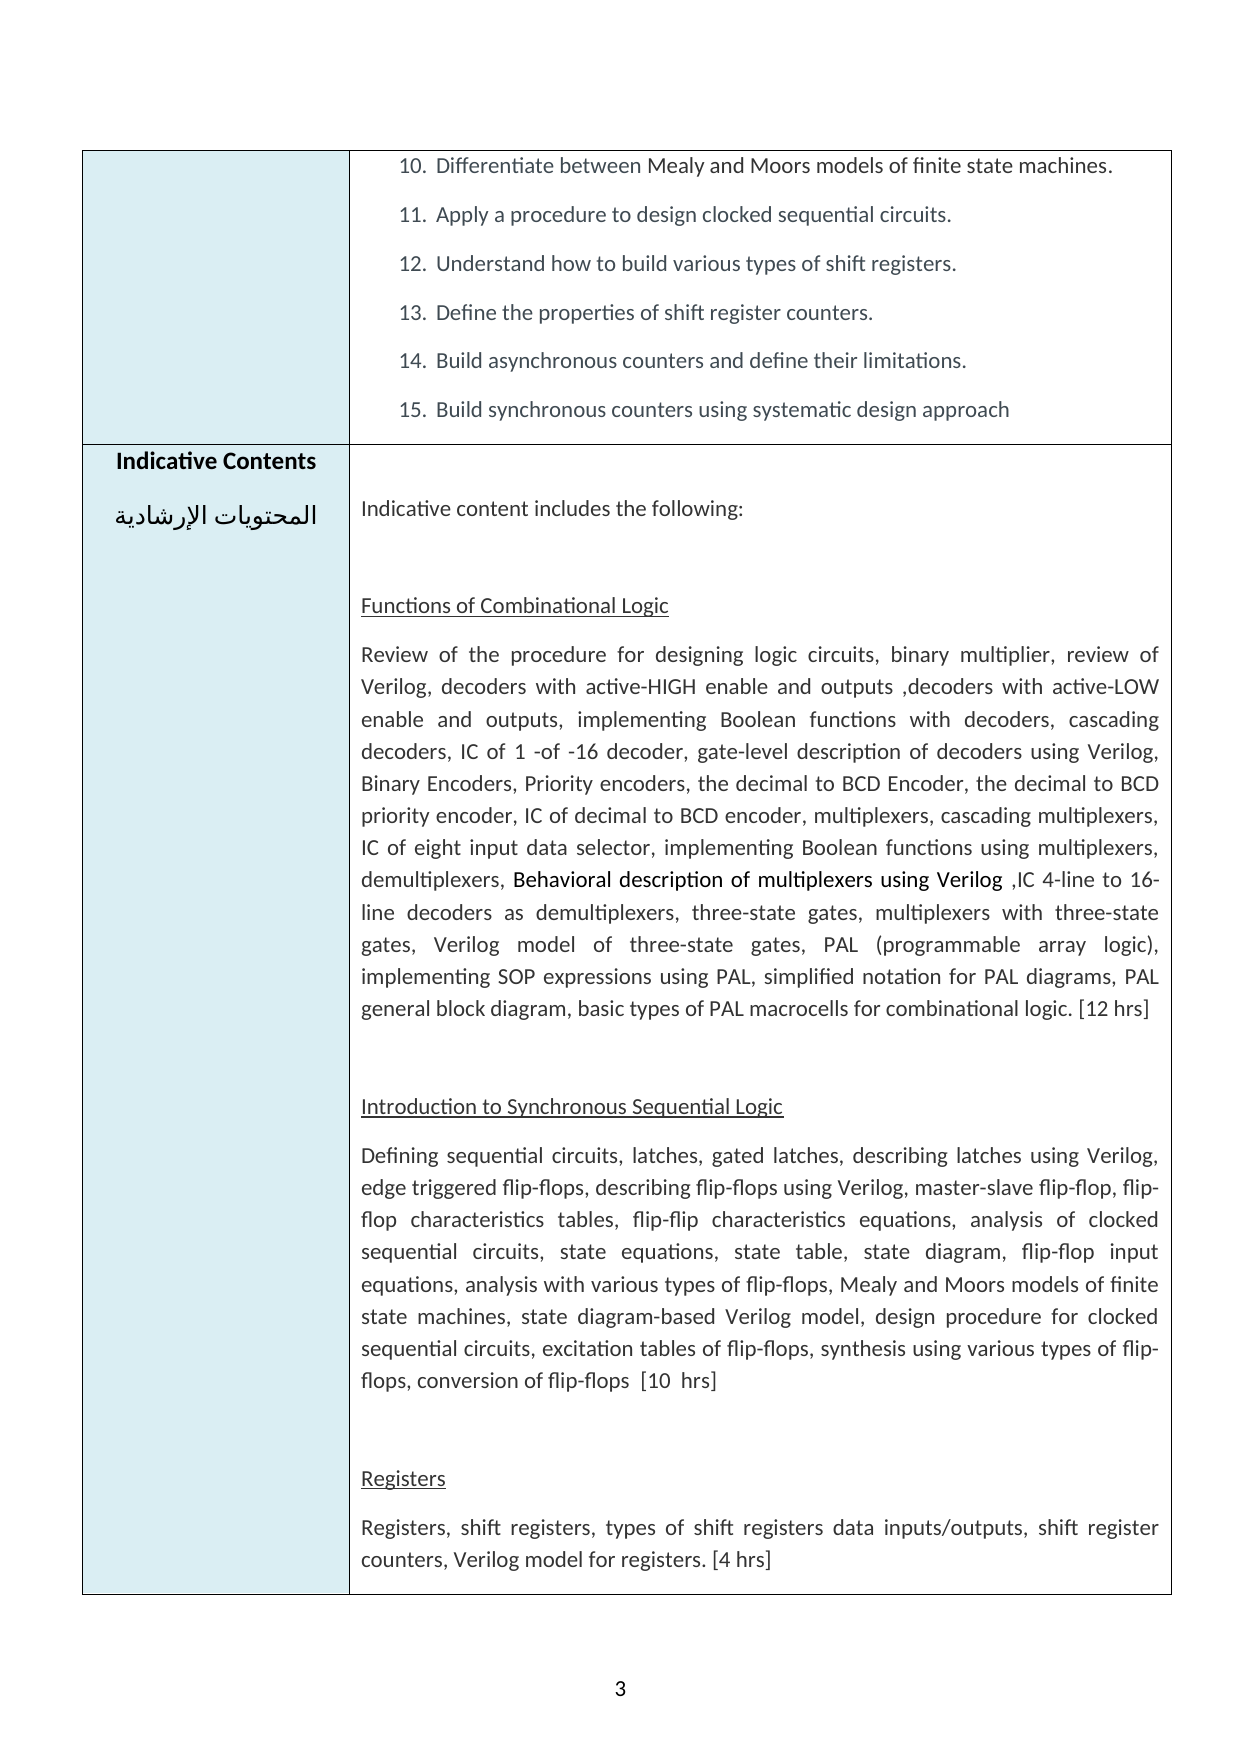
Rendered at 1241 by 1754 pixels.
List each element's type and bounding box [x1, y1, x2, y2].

table_cell [83, 445, 349, 1593]
table_cell [350, 151, 1171, 444]
table_cell [83, 151, 349, 444]
table_cell [350, 445, 1171, 1593]
